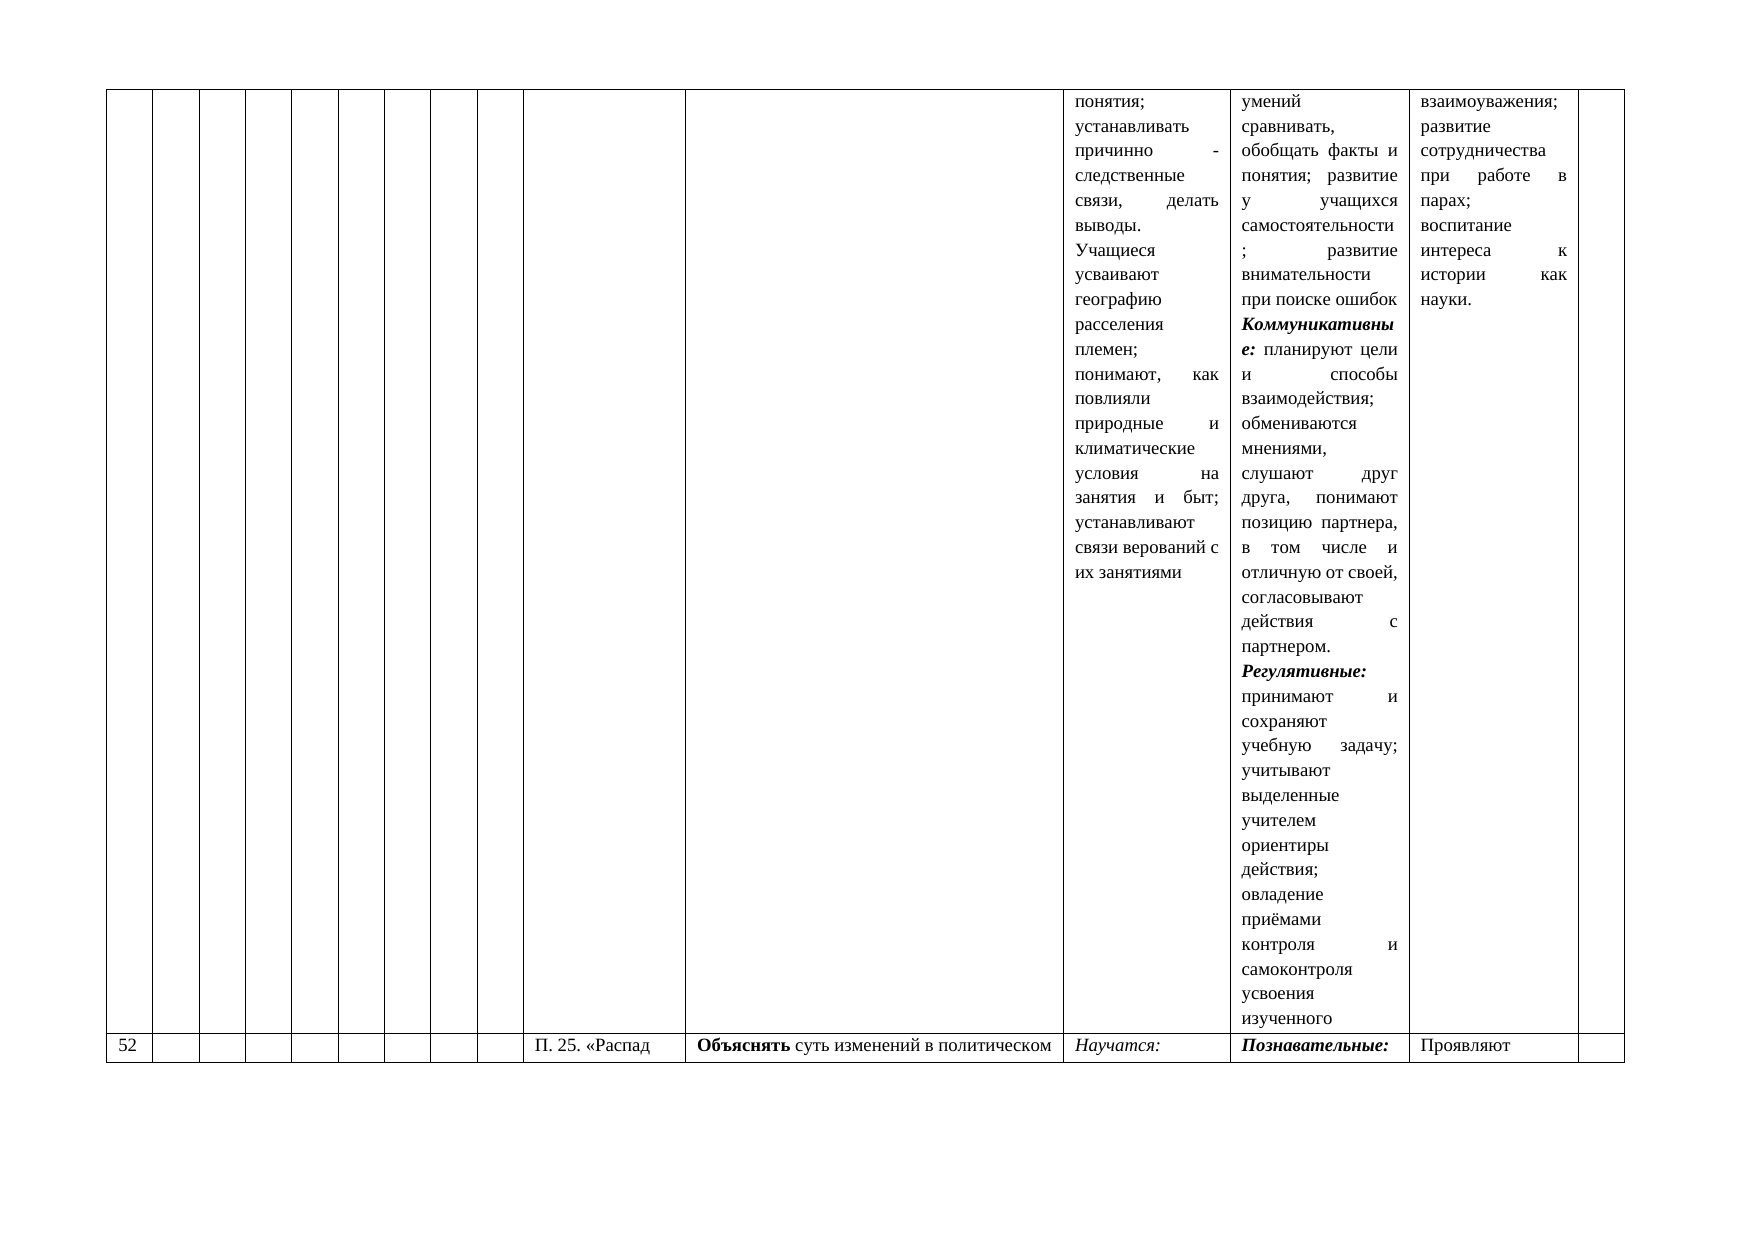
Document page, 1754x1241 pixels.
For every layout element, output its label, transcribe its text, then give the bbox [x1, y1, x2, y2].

table_cell [1579, 1034, 1624, 1062]
table_cell [153, 1034, 199, 1062]
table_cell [686, 90, 1063, 1033]
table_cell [1064, 90, 1230, 1033]
table_cell [339, 90, 384, 1033]
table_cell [1231, 90, 1409, 1033]
table_cell [292, 90, 338, 1033]
table_cell [292, 1034, 338, 1062]
table_cell [246, 90, 291, 1033]
table_cell [200, 1034, 245, 1062]
table_cell [200, 90, 245, 1033]
table_cell [385, 1034, 430, 1062]
table_cell 51 [107, 90, 152, 1033]
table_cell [524, 1034, 685, 1062]
table_cell [385, 90, 430, 1033]
table_cell [478, 90, 523, 1033]
table_cell [246, 1034, 291, 1062]
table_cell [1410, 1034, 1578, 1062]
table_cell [524, 90, 685, 1033]
table_cell [153, 90, 199, 1033]
table_cell 52 [107, 1034, 152, 1062]
table_cell [339, 1034, 384, 1062]
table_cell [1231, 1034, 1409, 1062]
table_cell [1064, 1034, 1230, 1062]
table_cell [1579, 90, 1624, 1033]
table_cell [431, 90, 477, 1033]
table_cell [478, 1034, 523, 1062]
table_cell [686, 1034, 1063, 1062]
table_cell [431, 1034, 477, 1062]
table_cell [1410, 90, 1578, 1033]
